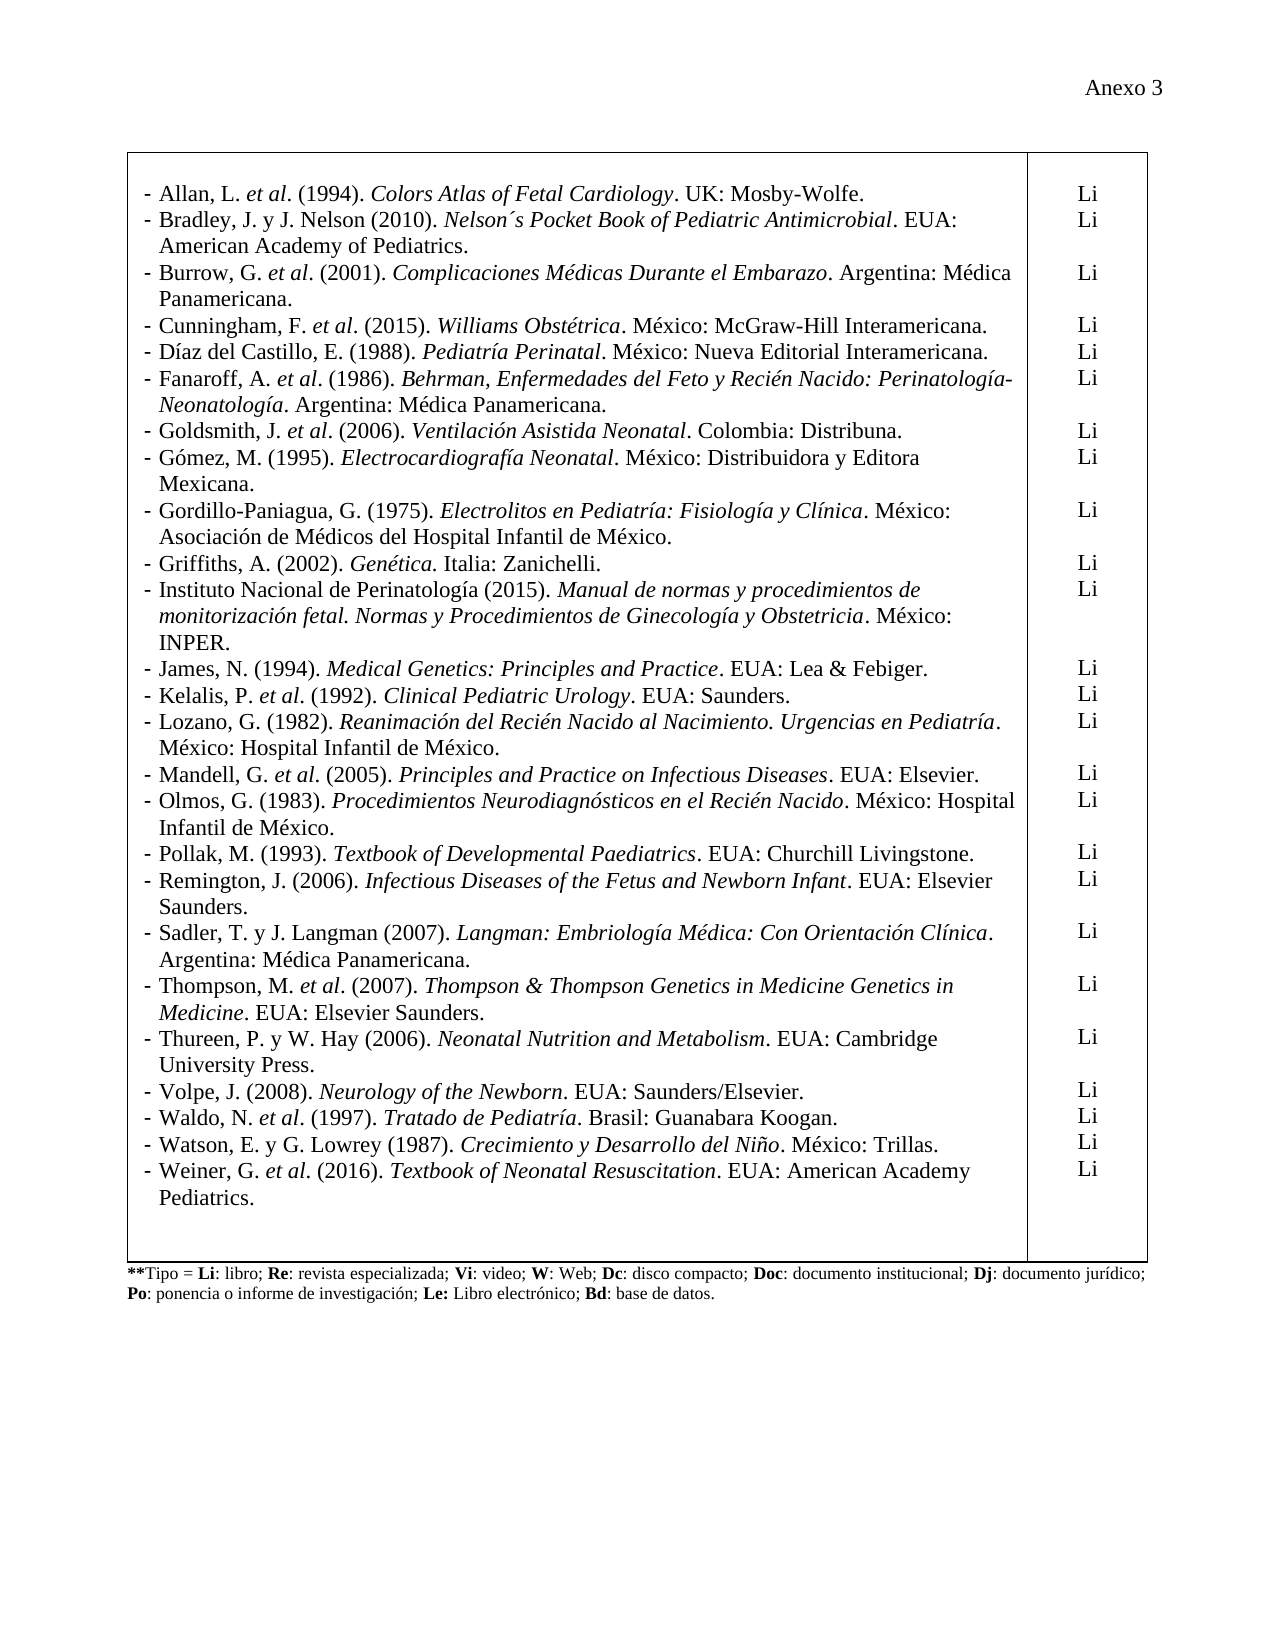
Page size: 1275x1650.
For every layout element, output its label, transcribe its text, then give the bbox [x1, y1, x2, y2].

text **Tipo = Li: libro; Re: revista especializada; Vi: video; W: Web; Dc: disco compacto; Doc: documento institucional; Dj: documento jurídico; Po: ponencia o informe de investigación; Le: Libro electrónico; Bd: base de datos. [127, 1263, 1146, 1303]
table_cell Allan, L. et al. (1994). Colors Atlas of Fetal Cardiology. UK: Mosby-Wolfe. Bradley, J. y J. Nelson (2010). Nelson´s Pocket Book of Pediatric Antimicrobial. EUA: American Academy of Pediatrics. Burrow, G. et al. (2001). Complicaciones Médicas Durante el Embarazo. Argentina: Médica Panamericana. Cunningham, F. et al. (2015). Williams Obstétrica. México: McGraw-Hill Interamericana. Díaz del Castillo, E. (1988). Pediatría Perinatal. México: Nueva Editorial Interamericana. Fanaroff, A. et al. (1986). Behrman, Enfermedades del Feto y Recién Nacido: Perinatología-Neonatología. Argentina: Médica Panamericana. Goldsmith, J. et al. (2006). Ventilación Asistida Neonatal. Colombia: Distribuna. Gómez, M. (1995). Electrocardiografía Neonatal. México: Distribuidora y Editora Mexicana. Gordillo-Paniagua, G. (1975). Electrolitos en Pediatría: Fisiología y Clínica. México: Asociación de Médicos del Hospital Infantil de México. Griffiths, A. (2002). Genética. Italia: Zanichelli. Instituto Nacional de Perinatología (2015). Manual de normas y procedimientos de monitorización fetal. Normas y Procedimientos de Ginecología y Obstetricia. México: INPER. James, N. (1994). Medical Genetics: Principles and Practice. EUA: Lea & Febiger. Kelalis, P. et al. (1992). Clinical Pediatric Urology. EUA: Saunders. Lozano, G. (1982). Reanimación del Recién Nacido al Nacimiento. Urgencias en Pediatría. México: Hospital Infantil de México. Mandell, G. et al. (2005). Principles and Practice on Infectious Diseases. EUA: Elsevier. Olmos, G. (1983). Procedimientos Neurodiagnósticos en el Recién Nacido. México: Hospital Infantil de México. Pollak, M. (1993). Textbook of Developmental Paediatrics. EUA: Churchill Livingstone. Remington, J. (2006). Infectious Diseases of the Fetus and Newborn Infant. EUA: Elsevier Saunders. Sadler, T. y J. Langman (2007). Langman: Embriología Médica: Con Orientación Clínica. Argentina: Médica Panamericana. Thompson, M. et al. (2007). Thompson & Thompson Genetics in Medicine Genetics in Medicine. EUA: Elsevier Saunders. Thureen, P. y W. Hay (2006). Neonatal Nutrition and Metabolism. EUA: Cambridge University Press. Volpe, J. (2008). Neurology of the Newborn. EUA: Saunders/Elsevier. Waldo, N. et al. (1997). Tratado de Pediatría. Brasil: Guanabara Koogan. Watson, E. y G. Lowrey (1987). Crecimiento y Desarrollo del Niño. México: Trillas. Weiner, G. et al. (2016). Textbook of Neonatal Resuscitation. EUA: American Academy Pediatrics. [128, 153, 1027, 1261]
table_cell Li Li Li Li Li Li Li Li Li Li Li Li Li Li Li Li Li Li Li Li Li Li Li Li Li [1028, 153, 1147, 1261]
